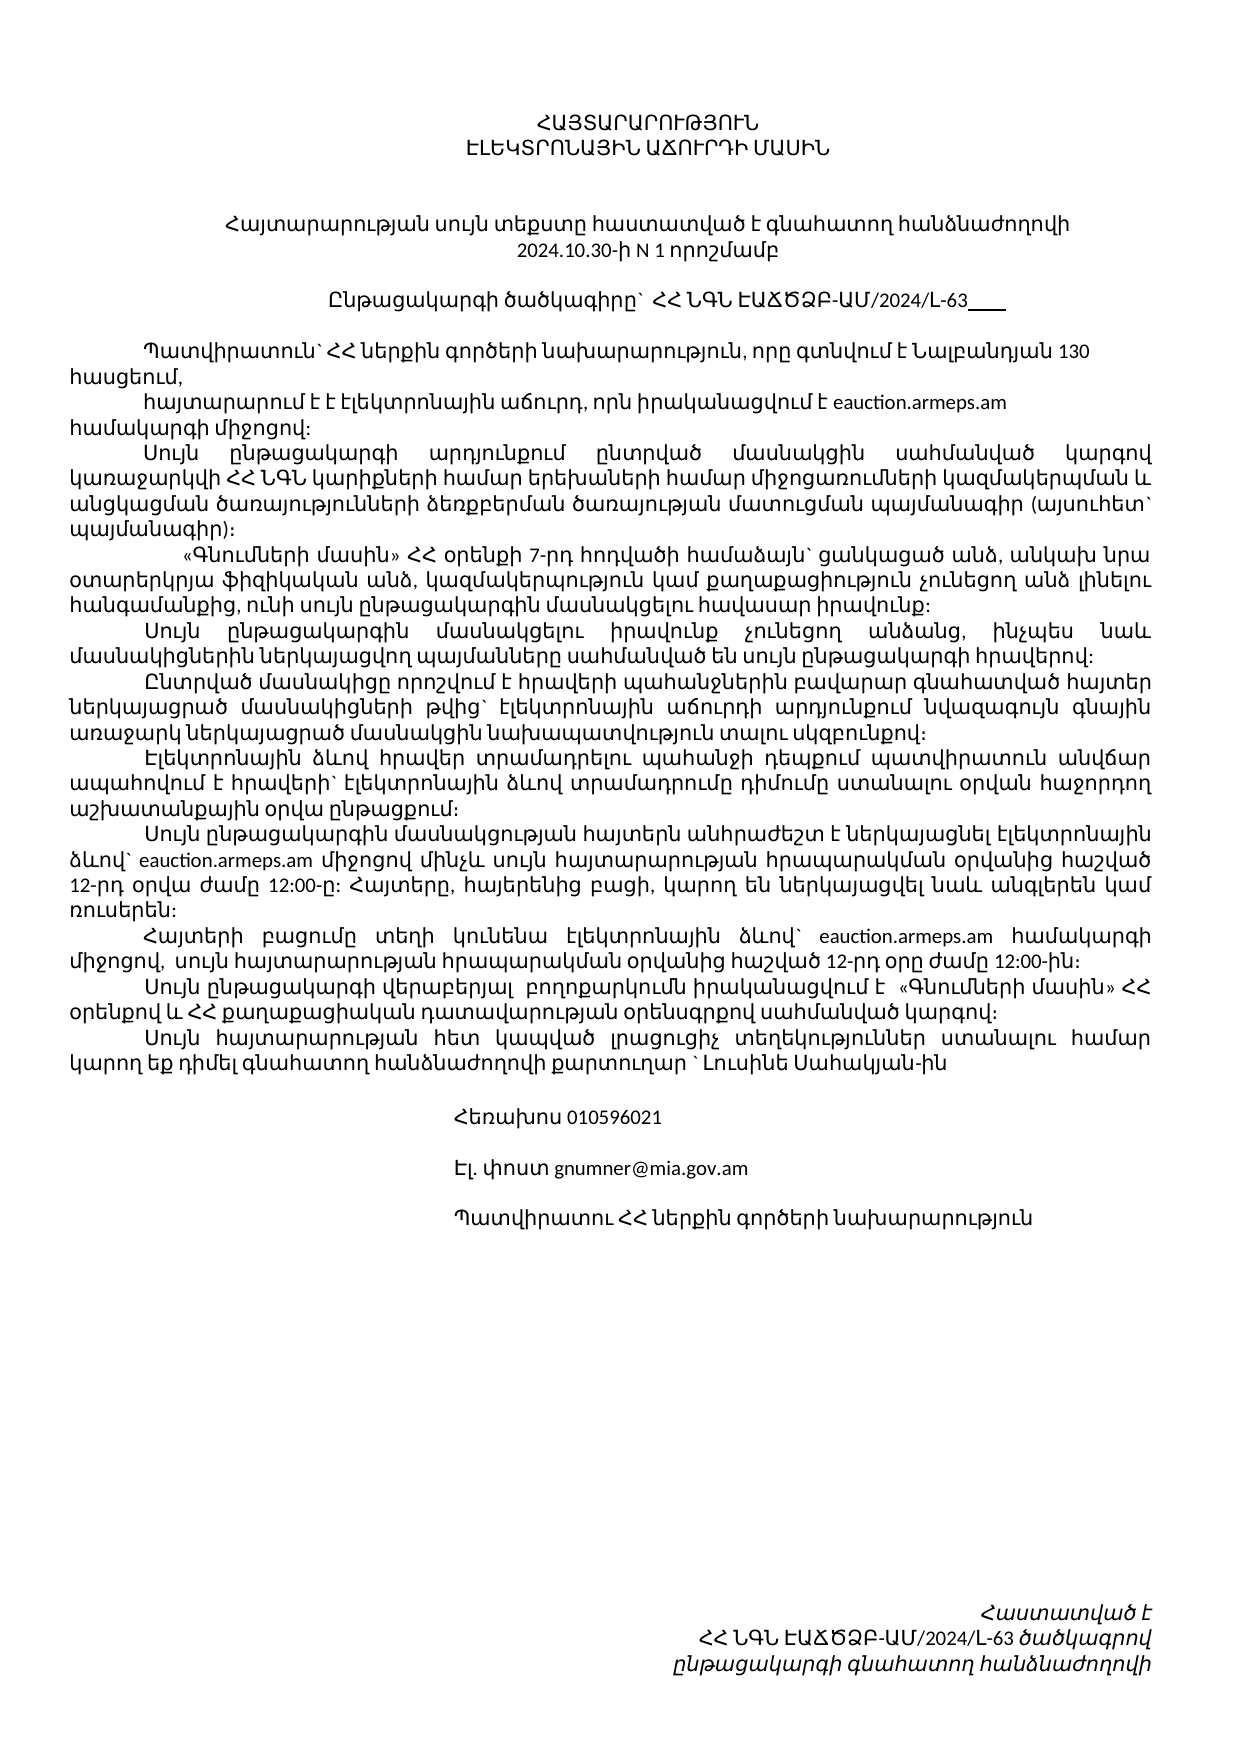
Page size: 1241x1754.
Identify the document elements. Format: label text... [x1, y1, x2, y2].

text ընթացակարգի գնահատող հանձնաժողովի [69, 1651, 1152, 1676]
text Սույն ընթացակարգին մասնակցելու իրավունք չունեցող անձանց, ինչպես նաև մասնակիցներին ներկայացվող պայմանները սահմանված են սույն ընթացակարգի հրավերով: [69, 618, 1152, 669]
text Պատվիրատու ՀՀ ներքին գործերի նախարարություն [69, 1206, 1152, 1231]
text Հեռախոս 010596021 [69, 1104, 1152, 1129]
text Ընտրված մասնակիցը որոշվում է հրավերի պահանջներին բավարար գնահատված հայտեր ներկայացրած մասնակիցների թվից` էլեկտրոնային աճուրդի արդյունքում նվազագույն գնային առաջարկ ներկայացրած մասնակցին նախապատվություն տալու սկզբունքով։ [69, 669, 1152, 745]
text Պատվիրատուն` ՀՀ ներքին գործերի նախարարություն, որը գտնվում է Նալբանդյան 130 հասցեում, [69, 338, 1152, 389]
text Սույն հայտարարության հետ կապված լրացուցիչ տեղեկություններ ստանալու համար կարող եք դիմել գնահատող հանձնաժողովի քարտուղար ` Լուսինե Սահակյան-ին [69, 1025, 1152, 1076]
text Հայտերի բացումը տեղի կունենա էլեկտրոնային ձևով` eauction.armeps.am համակարգի միջոցով, սույն հայտարարության հրապարակման օրվանից հաշված 12-րդ օրը ժամը 12:00-ին։ [69, 923, 1152, 974]
text Սույն ընթացակարգի վերաբերյալ բողոքարկումն իրականացվում է «Գնումների մասին» ՀՀ օրենքով և ՀՀ քաղաքացիական դատավարության օրենսգրքով սահմանված կարգով։ [69, 974, 1152, 1025]
text Էլ. փոստ gnumner@mia.gov.am [69, 1155, 1152, 1180]
text Սույն ընթացակարգի արդյունքում ընտրված մասնակցին սահմանված կարգով կառաջարկվի ՀՀ ՆԳՆ կարիքների համար երեխաների համար միջոցառումների կազմակերպման և անցկացման ծառայությունների ձեռքբերման ծառայության մատուցման պայմանագիր (այսուհետ` պայմանագիր)։ [69, 440, 1152, 542]
text Ընթացակարգի ծածկագիրը` ՀՀ ՆԳՆ ԷԱՃԾՁԲ-ԱՄ/2024/Լ-63 [69, 288, 1152, 313]
text Հայտարարության սույն տեքստը հաստատված է գնահատող հանձնաժողովի [69, 211, 1152, 237]
text Էլեկտրոնային ձևով հրավեր տրամադրելու պահանջի դեպքում պատվիրատուն անվճար ապահովում է հրավերի` էլեկտրոնային ձևով տրամադրումը դիմումը ստանալու օրվան հաջորդող աշխատանքային օրվա ընթացքում։ [69, 745, 1152, 821]
text Սույն ընթացակարգին մասնակցության հայտերն անհրաժեշտ է ներկայացնել էլեկտրոնային ձևով` eauction.armeps.am միջոցով մինչև սույն հայտարարության հրապարակման օրվանից հաշված 12-րդ օրվա ժամը 12:00-ը: Հայտերը, հայերենից բացի, կարող են ներկայացվել նաև անգլերեն կամ ռուսերեն: [69, 821, 1152, 923]
text ՀԱՅՏԱՐԱՐՈՒԹՅՈՒՆ [69, 110, 1152, 135]
text 2024.10.30 -ի N 1 որոշմամբ [69, 237, 1152, 262]
text Հաստատված է [69, 1600, 1152, 1625]
text ԷԼԵԿՏՐՈՆԱՅԻՆ ԱՃՈՒՐԴԻ ՄԱՍԻՆ [69, 135, 1152, 161]
text «Գնումների մասին» ՀՀ օրենքի 7-րդ հոդվածի համաձայն` ցանկացած անձ, անկախ նրա օտարերկրյա ֆիզիկական անձ, կազմակերպություն կամ քաղաքացիություն չունեցող անձ լինելու հանգամանքից, ունի սույն ընթացակարգին մասնակցելու հավասար իրավունք: [69, 542, 1152, 618]
text հայտարարում է է էլեկտրոնային աճուրդ, որն իրականացվում է eauction.armeps.am համակարգի միջոցով: [69, 389, 1152, 440]
text ՀՀ ՆԳՆ ԷԱՃԾՁԲ-ԱՄ/2024/Լ-63 ծածկագրով [69, 1625, 1152, 1651]
